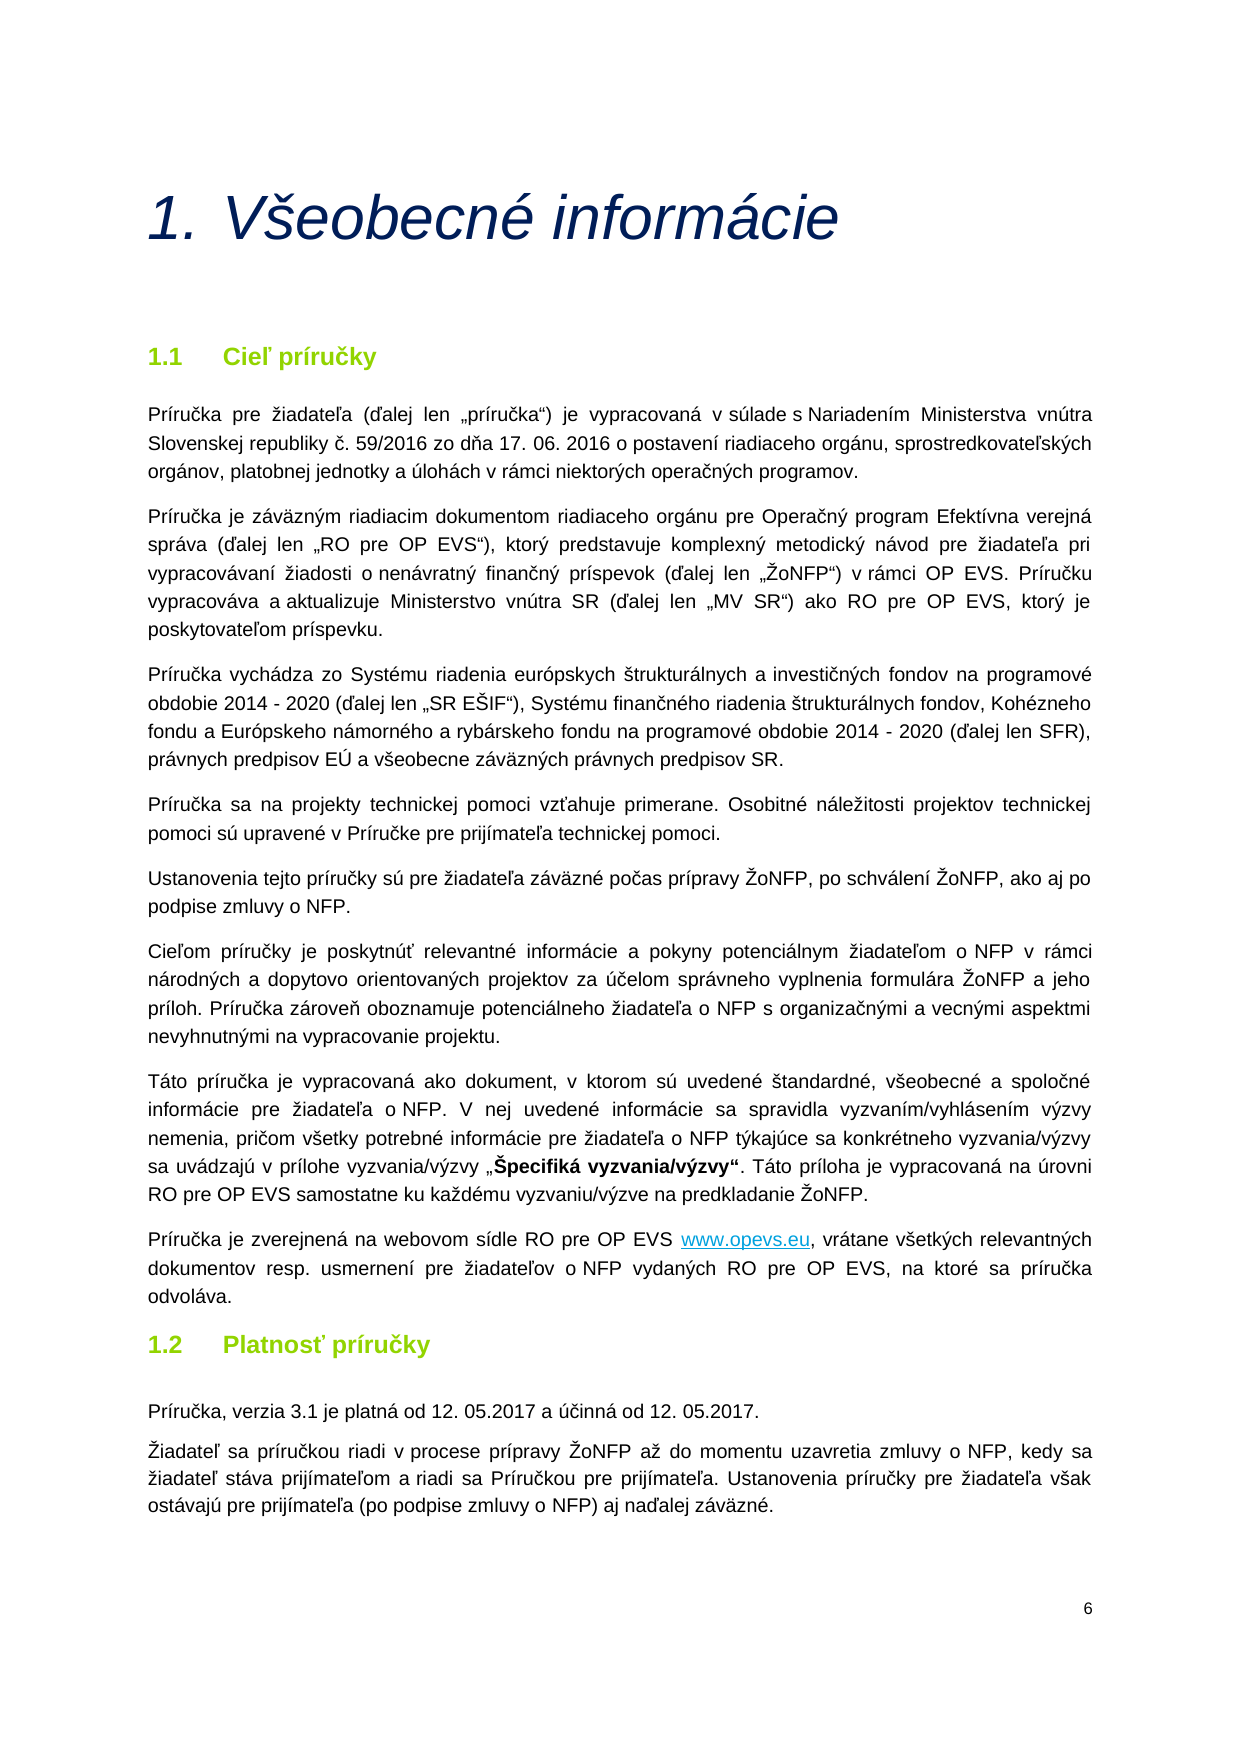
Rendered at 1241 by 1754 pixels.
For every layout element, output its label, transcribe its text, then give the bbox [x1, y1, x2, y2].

text Žiadateľ sa príručkou riadi v procese prípravy ŽoNFP až do momentu uzavretia zmluvy o NFP, kedy sa žiadateľ stáva prijímateľom a riadi sa Príručkou pre prijímateľa. Ustanovenia príručky pre žiadateľa však ostávajú pre prijímateľa (po podpise zmluvy o NFP) aj naďalej záväzné. [148, 1439, 1092, 1517]
text Príručka je zverejnená na webovom sídle RO pre OP EVS www.opevs.eu, vrátane všetkých relevantných dokumentov resp. usmernení pre žiadateľov o NFP vydaných RO pre OP EVS, na ktoré sa príručka odvoláva. [148, 1228, 1092, 1307]
text Príručka vychádza zo Systému riadenia európskych štrukturálnych a investičných fondov na programové obdobie 2014 - 2020 (ďalej len „SR EŠIF“), Systému finančného riadenia štrukturálnych fondov, Kohézneho fondu a Európskeho námorného a rybárskeho fondu na programové obdobie 2014 - 2020 (ďalej len SFR), právnych predpisov EÚ a všeobecne záväzných právnych predpisov SR. [148, 663, 1092, 771]
text Ustanovenia tejto príručky sú pre žiadateľa záväzné počas prípravy ŽoNFP, po schválení ŽoNFP, ako aj po podpise zmluvy o NFP. [148, 866, 1092, 917]
subtitle 1.2 Platnosť príručky [148, 1330, 1092, 1358]
text Príručka pre žiadateľa (ďalej len „príručka“) je vypracovaná v súlade s Nariadením Ministerstva vnútra Slovenskej republiky č. 59/2016 zo dňa 17. 06. 2016 o postavení riadiaceho orgánu, sprostredkovateľských orgánov, platobnej jednotky a úlohách v rámci niektorých operačných programov. [148, 403, 1092, 482]
subtitle 1. Všeobecné informácie [148, 181, 1092, 253]
subtitle 1.1 Cieľ príručky [148, 341, 1092, 370]
text Táto príručka je vypracovaná ako dokument, v ktorom sú uvedené štandardné, všeobecné a spoločné informácie pre žiadateľa o NFP. V nej uvedené informácie sa spravidla vyzvaním/vyhlásením výzvy nemenia, pričom všetky potrebné informácie pre žiadateľa o NFP týkajúce sa konkrétneho vyzvania/výzvy sa uvádzajú v prílohe vyzvania/výzvy „Špecifiká vyzvania/výzvy“. Táto príloha je vypracovaná na úrovni RO pre OP EVS samostatne ku každému vyzvaniu/výzve na predkladanie ŽoNFP. [148, 1070, 1092, 1206]
text Príručka je záväzným riadiacim dokumentom riadiaceho orgánu pre Operačný program Efektívna verejná správa (ďalej len „RO pre OP EVS“), ktorý predstavuje komplexný metodický návod pre žiadateľa pri vypracovávaní žiadosti o nenávratný finančný príspevok (ďalej len „ŽoNFP“) v rámci OP EVS. Príručku vypracováva a aktualizuje Ministerstvo vnútra SR (ďalej len „MV SR“) ako RO pre OP EVS, ktorý je poskytovateľom príspevku. [148, 505, 1092, 641]
text Príručka sa na projekty technickej pomoci vzťahuje primerane. Osobitné náležitosti projektov technickej pomoci sú upravené v Príručke pre prijímateľa technickej pomoci. [148, 793, 1092, 844]
text Príručka, verzia 3.1 je platná od 12. 05.2017 a účinná od 12. 05.2017. [148, 1400, 1092, 1422]
text Cieľom príručky je poskytnúť relevantné informácie a pokyny potenciálnym žiadateľom o NFP v rámci národných a dopytovo orientovaných projektov za účelom správneho vyplnenia formulára ŽoNFP a jeho príloh. Príručka zároveň oboznamuje potenciálneho žiadateľa o NFP s organizačnými a vecnými aspektmi nevyhnutnými na vypracovanie projektu. [148, 940, 1092, 1047]
